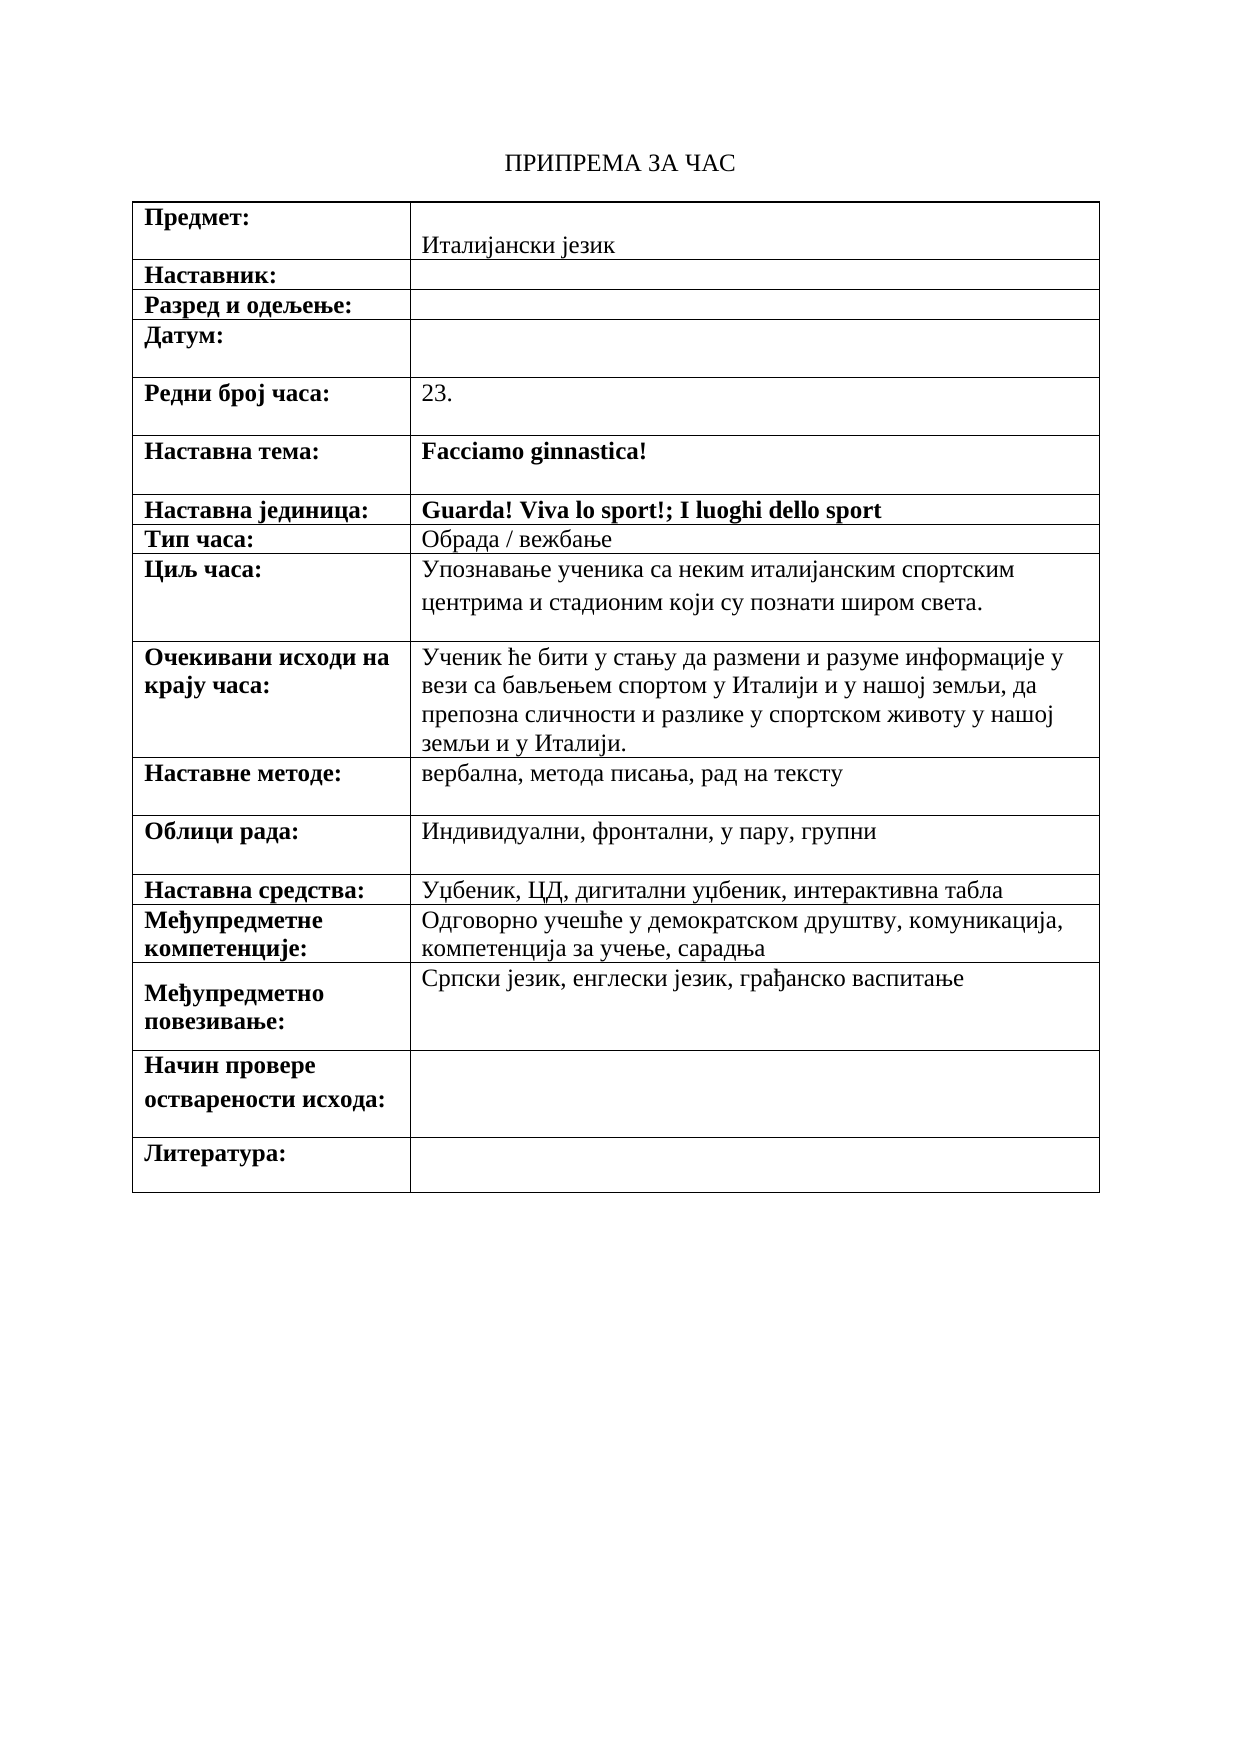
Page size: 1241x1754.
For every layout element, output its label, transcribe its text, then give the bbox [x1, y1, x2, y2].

table_cell вербална, метода писања, рад на тексту [411, 758, 1099, 815]
table_cell Начин провере остварености исхода: [133, 1051, 410, 1137]
table_header Италијански језик [411, 203, 1099, 259]
table_cell [411, 260, 1099, 289]
table_cell Наставна јединица: [133, 495, 410, 523]
table_cell Облици рада: [133, 816, 410, 874]
table_cell 23. [411, 378, 1099, 435]
table_cell Литература: [133, 1138, 410, 1192]
table_cell Guarda! Viva lo sport!; I luoghi dello sport [411, 495, 1099, 523]
table_cell [411, 1051, 1099, 1137]
table_cell Наставник: [133, 260, 410, 289]
table_cell Датум: [133, 320, 410, 377]
table_cell [411, 320, 1099, 377]
table_cell Индивидуални, фронтални, у пару, групни [411, 816, 1099, 874]
table_cell Обрада / вежбање [411, 525, 1099, 553]
table_cell Наставна тема: [133, 436, 410, 494]
table_cell Очекивани исходи на крају часа: [133, 642, 410, 757]
table_cell Српски језик, енглески језик, грађанско васпитање [411, 963, 1099, 1049]
table_cell Наставне методе: [133, 758, 410, 815]
table_cell Ученик ће бити у стању да размени и разуме информације у вези са бављењем спортом у Италији и у нашој земљи, да препозна сличности и разлике у спортском животу у нашој земљи и у Италији. [411, 642, 1099, 757]
table_cell Facciamo ginnastica! [411, 436, 1099, 494]
table_cell Упознавање ученика са неким италијанским спортским центрима и стадионим који су познати широм света. [411, 554, 1099, 641]
table_header Предмет: [133, 203, 410, 259]
text ПРИПРЕМА ЗА ЧАС [148, 148, 1093, 176]
table_cell Међупредметне компетенције: [133, 905, 410, 962]
table_cell [411, 1138, 1099, 1192]
table_cell Уџбеник, ЦД, дигитални уџбеник, интерактивна табла [411, 875, 1099, 904]
table_cell [411, 290, 1099, 319]
table_cell Разред и одељење: [133, 290, 410, 319]
table_cell Одговорно учешће у демократском друштву, комуникација, компетенција за учење, сарадња [411, 905, 1099, 962]
table_cell Међупредметно повезивање: [133, 963, 410, 1049]
table_cell Тип часа: [133, 525, 410, 553]
table_cell Редни број часа: [133, 378, 410, 435]
table_cell Циљ часа: [133, 554, 410, 641]
table_cell Наставна средства: [133, 875, 410, 904]
